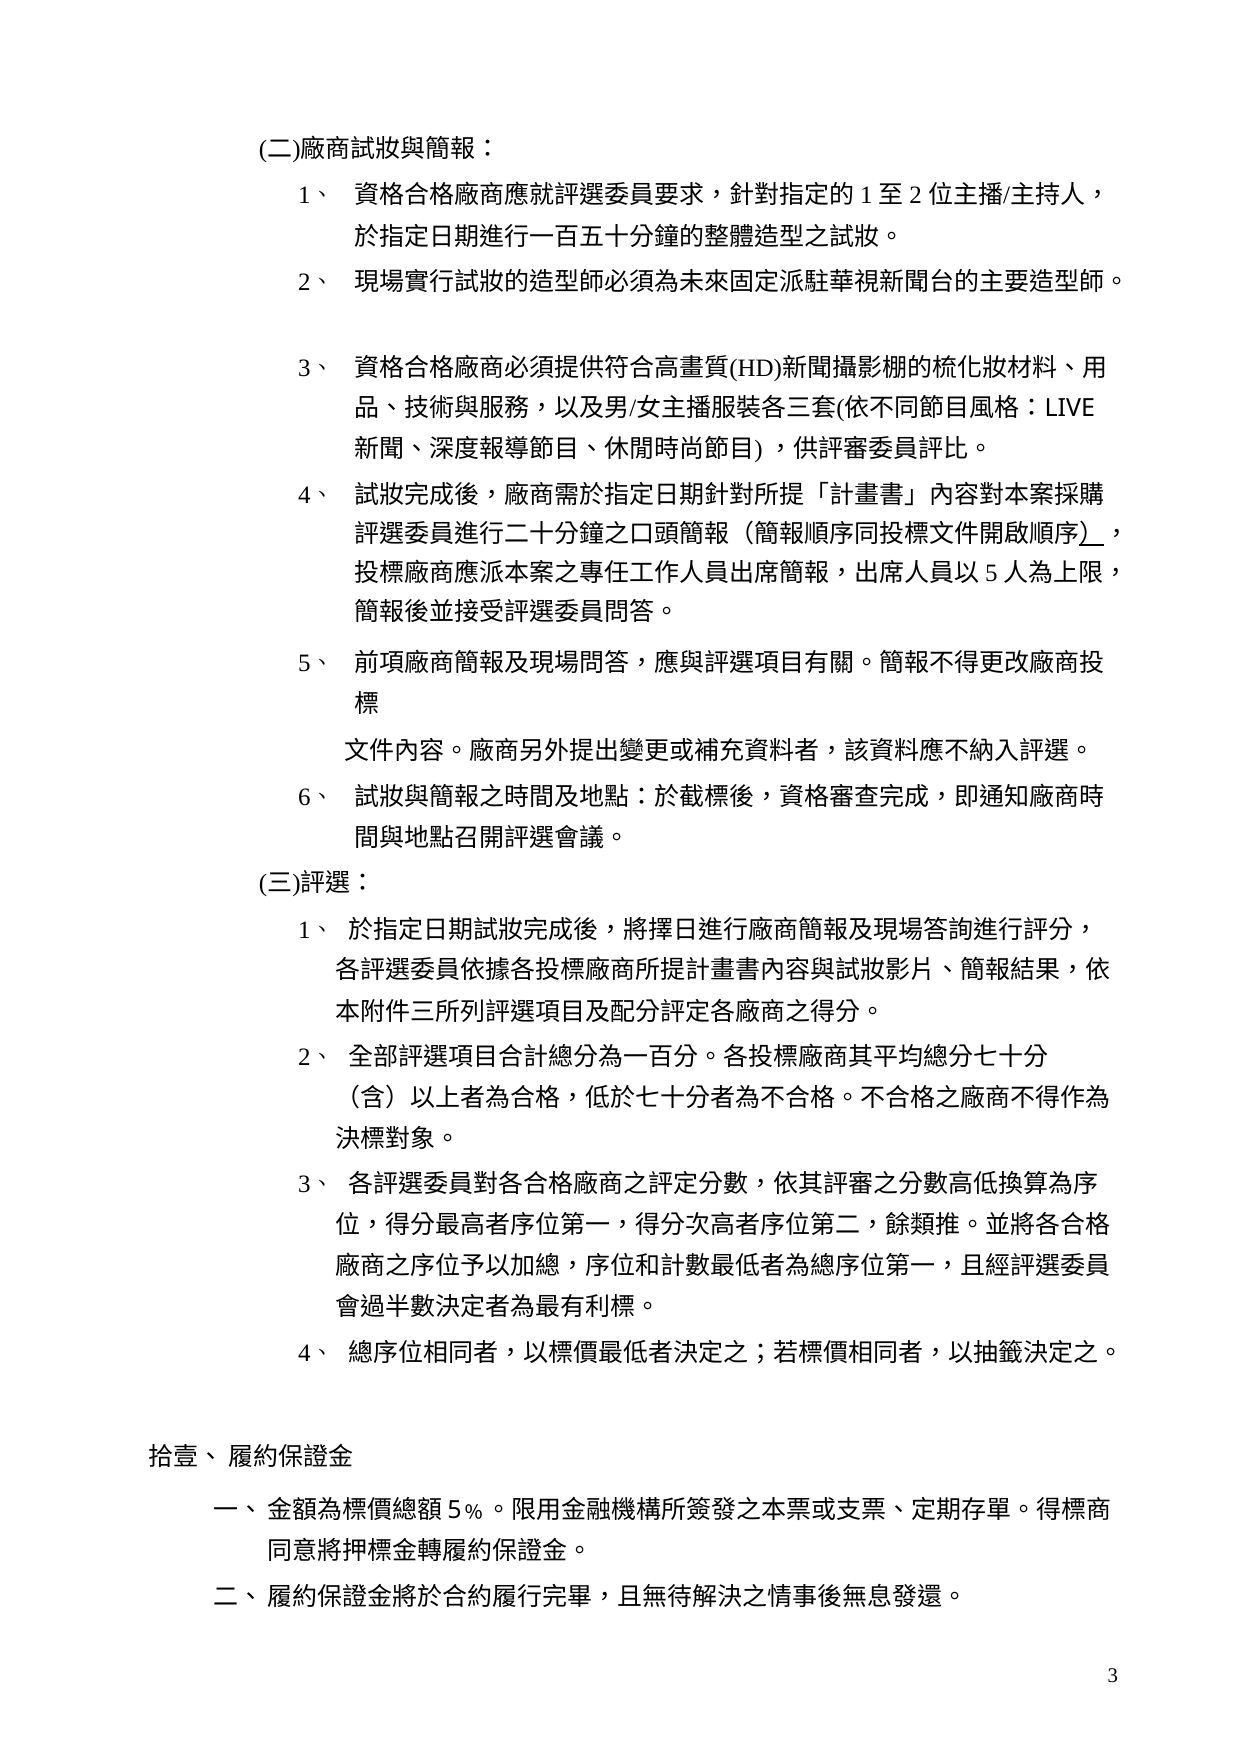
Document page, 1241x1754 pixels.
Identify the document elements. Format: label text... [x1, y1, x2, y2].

list 總序位相同者，以標價最低者決定之；若標價相同者，以抽籤決定之。 [298, 1332, 1118, 1407]
text (三)評選： [259, 862, 1118, 899]
list 全部評選項目合計總分為一百分。各投標廠商其平均總分七十分（含）以上者為合格，低於七十分者為不合格。不合格之廠商不得作為決標對象。 [298, 1036, 1118, 1154]
list 現場實行試妝的造型師必須為未來固定派駐華視新聞台的主要造型師。 [298, 262, 1118, 337]
text 拾壹、 履約保證金 [148, 1436, 1118, 1473]
list 各評選委員對各合格廠商之評定分數，依其評審之分數高低換算為序位，得分最高者序位第一，得分次高者序位第二，餘類推。並將各合格廠商之序位予以加總，序位和計數最低者為總序位第一，且經評選委員會過半數決定者為最有利標。 [298, 1164, 1118, 1323]
list 資格合格廠商必須提供符合高畫質(HD)新聞攝影棚的梳化妝材料、用品、技術與服務，以及男/女主播服裝各三套(依不同節目風格：LIVE新聞、深度報導節目、休閒時尚節目) ，供評審委員評比。 [298, 347, 1118, 465]
text 文件內容。廠商另外提出變更或補充資料者，該資料應不納入評選。 [148, 730, 1094, 766]
list 前項廠商簡報及現場問答，應與評選項目有關。簡報不得更改廠商投標 [298, 642, 1118, 719]
text (二)廠商試妝與簡報： [259, 128, 1118, 164]
list 履約保證金將於合約履行完畢，且無待解決之情事後無息發還。 [213, 1576, 1118, 1612]
list 於指定日期試妝完成後，將擇日進行廠商簡報及現場答詢進行評分，各評選委員依據各投標廠商所提計畫書內容與試妝影片、簡報結果，依本附件三所列評選項目及配分評定各廠商之得分。 [298, 909, 1118, 1027]
list 試妝與簡報之時間及地點：於截標後，資格審查完成，即通知廠商時間與地點召開評選會議。 [298, 776, 1118, 853]
list 金額為標價總額5﹪。限用金融機構所簽發之本票或支票、定期存單。得標商同意將押標金轉履約保證金。 [213, 1489, 1118, 1567]
list 試妝完成後，廠商需於指定日期針對所提「計畫書」內容對本案採購評選委員進行二十分鐘之口頭簡報（簡報順序同投標文件開啟順序），投標廠商應派本案之專任工作人員出席簡報，出席人員以 5 人為上限，簡報後並接受評選委員問答。 [298, 474, 1118, 628]
list 資格合格廠商應就評選委員要求，針對指定的 1 至 2 位主播/主持人，於指定日期進行一百五十分鐘的整體造型之試妝。 [298, 175, 1118, 252]
